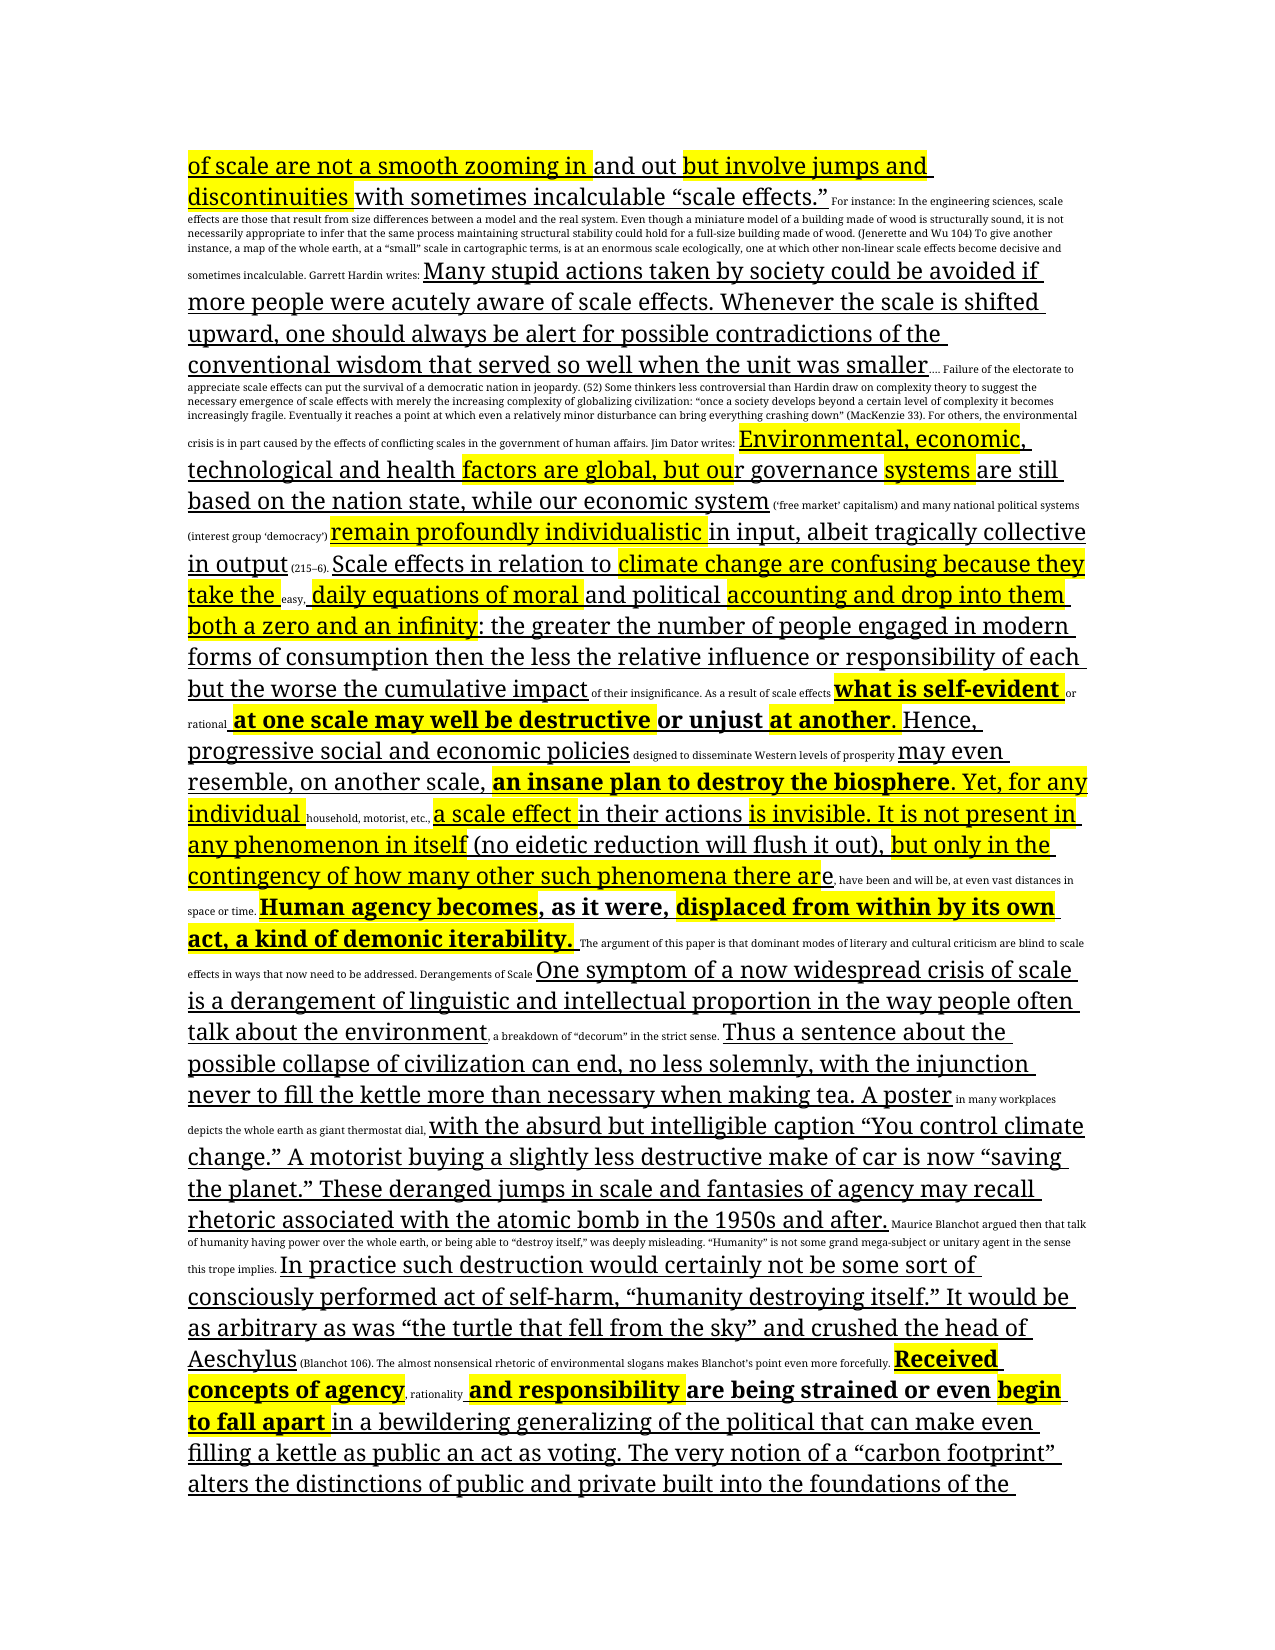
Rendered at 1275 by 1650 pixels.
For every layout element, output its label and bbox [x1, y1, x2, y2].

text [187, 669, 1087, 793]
text [187, 794, 1087, 1499]
text [187, 150, 1087, 668]
